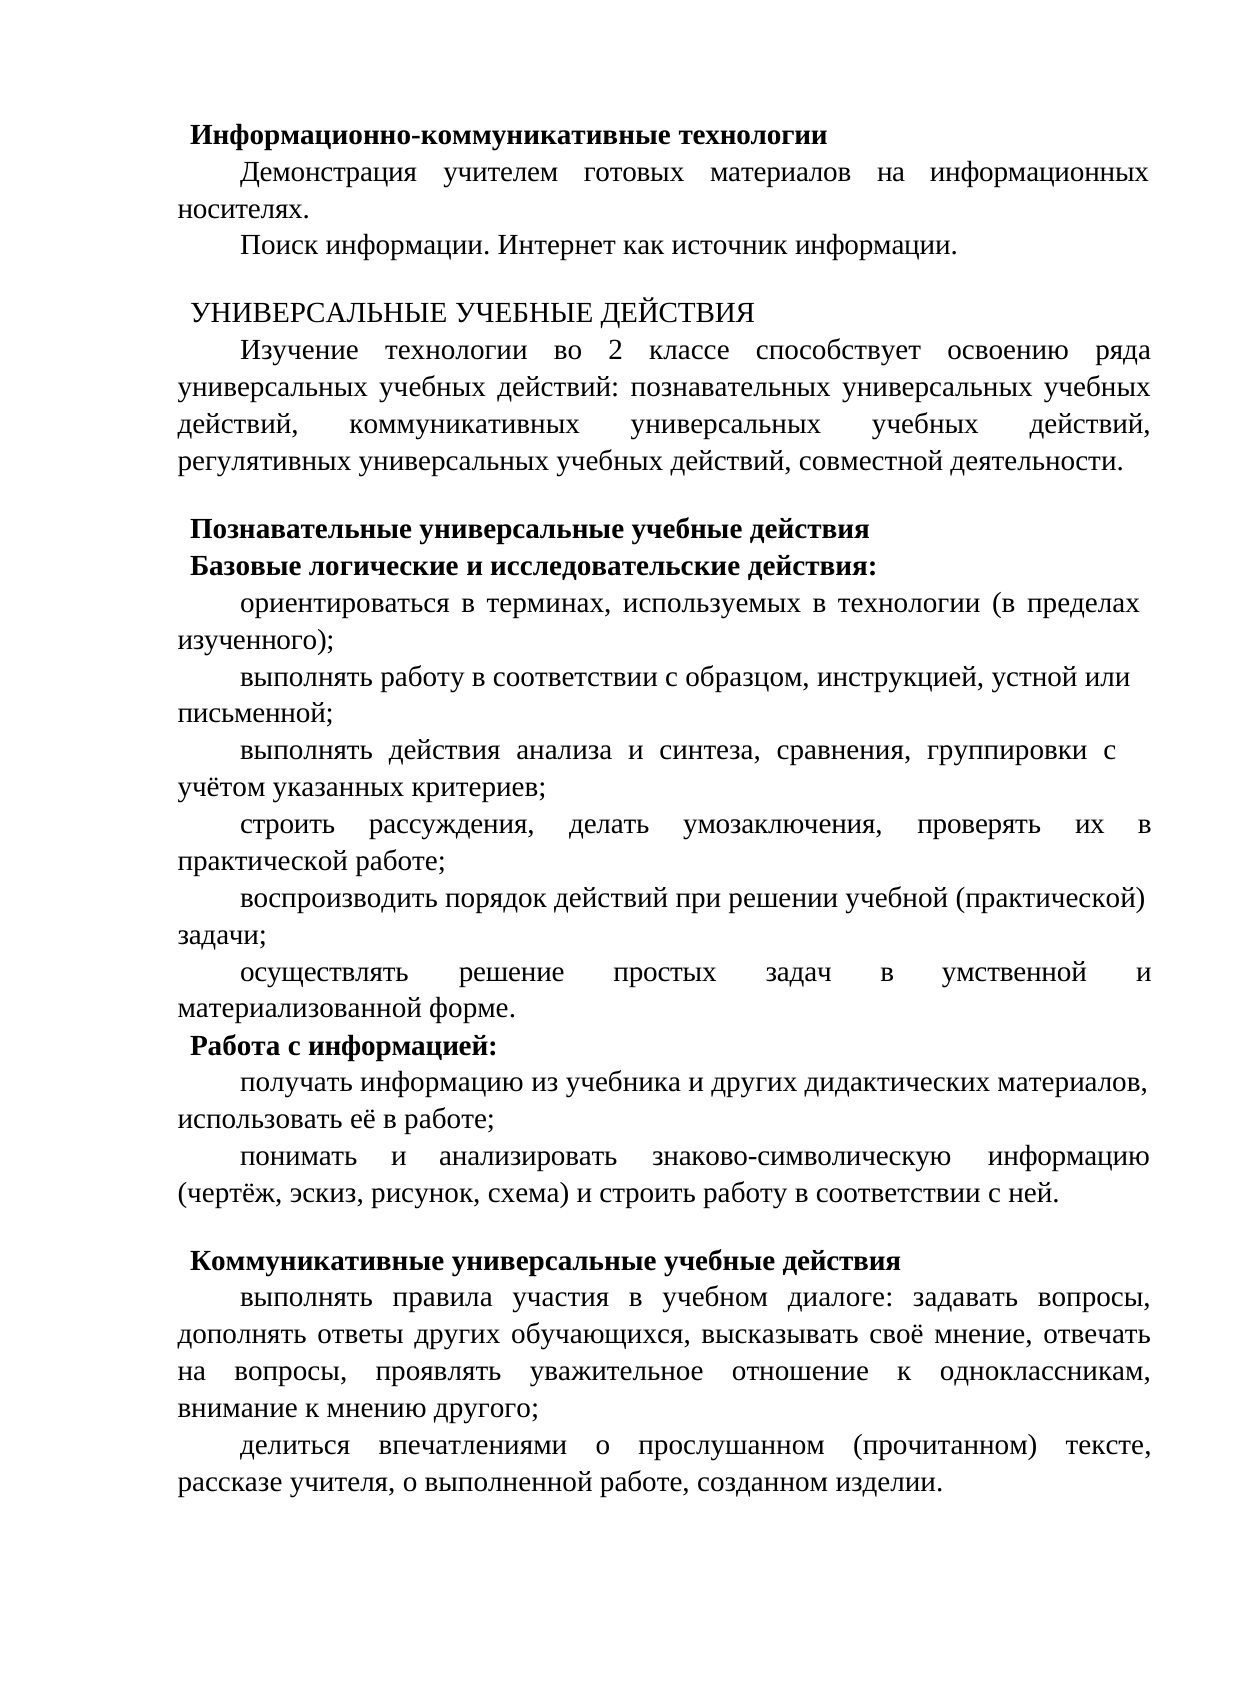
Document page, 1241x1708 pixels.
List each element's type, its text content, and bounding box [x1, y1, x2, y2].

text Демонстрация учителем готовых материалов на информационных носителях. [177, 154, 1151, 224]
text делиться впечатлениями о прослушанном (прочитанном) тексте, рассказе учителя, о выполненной работе, созданном изделии. [177, 1427, 1152, 1497]
text выполнять правила участия в учебном диалоге: задавать вопросы, дополнять ответы других обучающихся, высказывать своё мнение, отвечать на вопросы, проявлять уважительное отношение к одноклассникам, внимание к мнению другого; [177, 1279, 1152, 1423]
text выполнять действия анализа и синтеза, сравнения, группировки с учётом указанных критериев; [177, 732, 1163, 803]
text Изучение технологии во 2 классе способствует освоению ряда универсальных учебных действий: познавательных универсальных учебных действий, коммуникативных универсальных учебных действий, регулятивных универсальных учебных действий, совместной деятельности. [177, 332, 1152, 476]
subtitle Информационно-коммуникативные технологии [190, 117, 1163, 151]
text Поиск информации. Интернет как источник информации. [240, 228, 1163, 261]
text выполнять работу в соответствии с образцом, инструкцией, устной или письменной; [177, 659, 1152, 729]
subtitle Работа с информацией: [190, 1028, 1163, 1061]
text УНИВЕРСАЛЬНЫЕ УЧЕБНЫЕ ДЕЙСТВИЯ [190, 296, 1163, 329]
text строить рассуждения, делать умозаключения, проверять их в практической работе; [177, 806, 1152, 877]
text осуществлять решение простых задач в умственной и материализованной форме. [177, 954, 1152, 1024]
subtitle Коммуникативные универсальные учебные действия [190, 1243, 1163, 1276]
text ориентироваться в терминах, используемых в технологии (в пределах изученного); [177, 585, 1163, 655]
subtitle Познавательные универсальные учебные действия Базовые логические и исследовательские действия: [190, 511, 927, 582]
text понимать и анализировать знаково-символическую информацию (чертёж, эскиз, рисунок, схема) и строить работу в соответствии с ней. [177, 1138, 1152, 1208]
text воспроизводить порядок действий при решении учебной (практической) задачи; [177, 880, 1163, 950]
text получать информацию из учебника и других дидактических материалов, использовать её в работе; [177, 1064, 1163, 1134]
